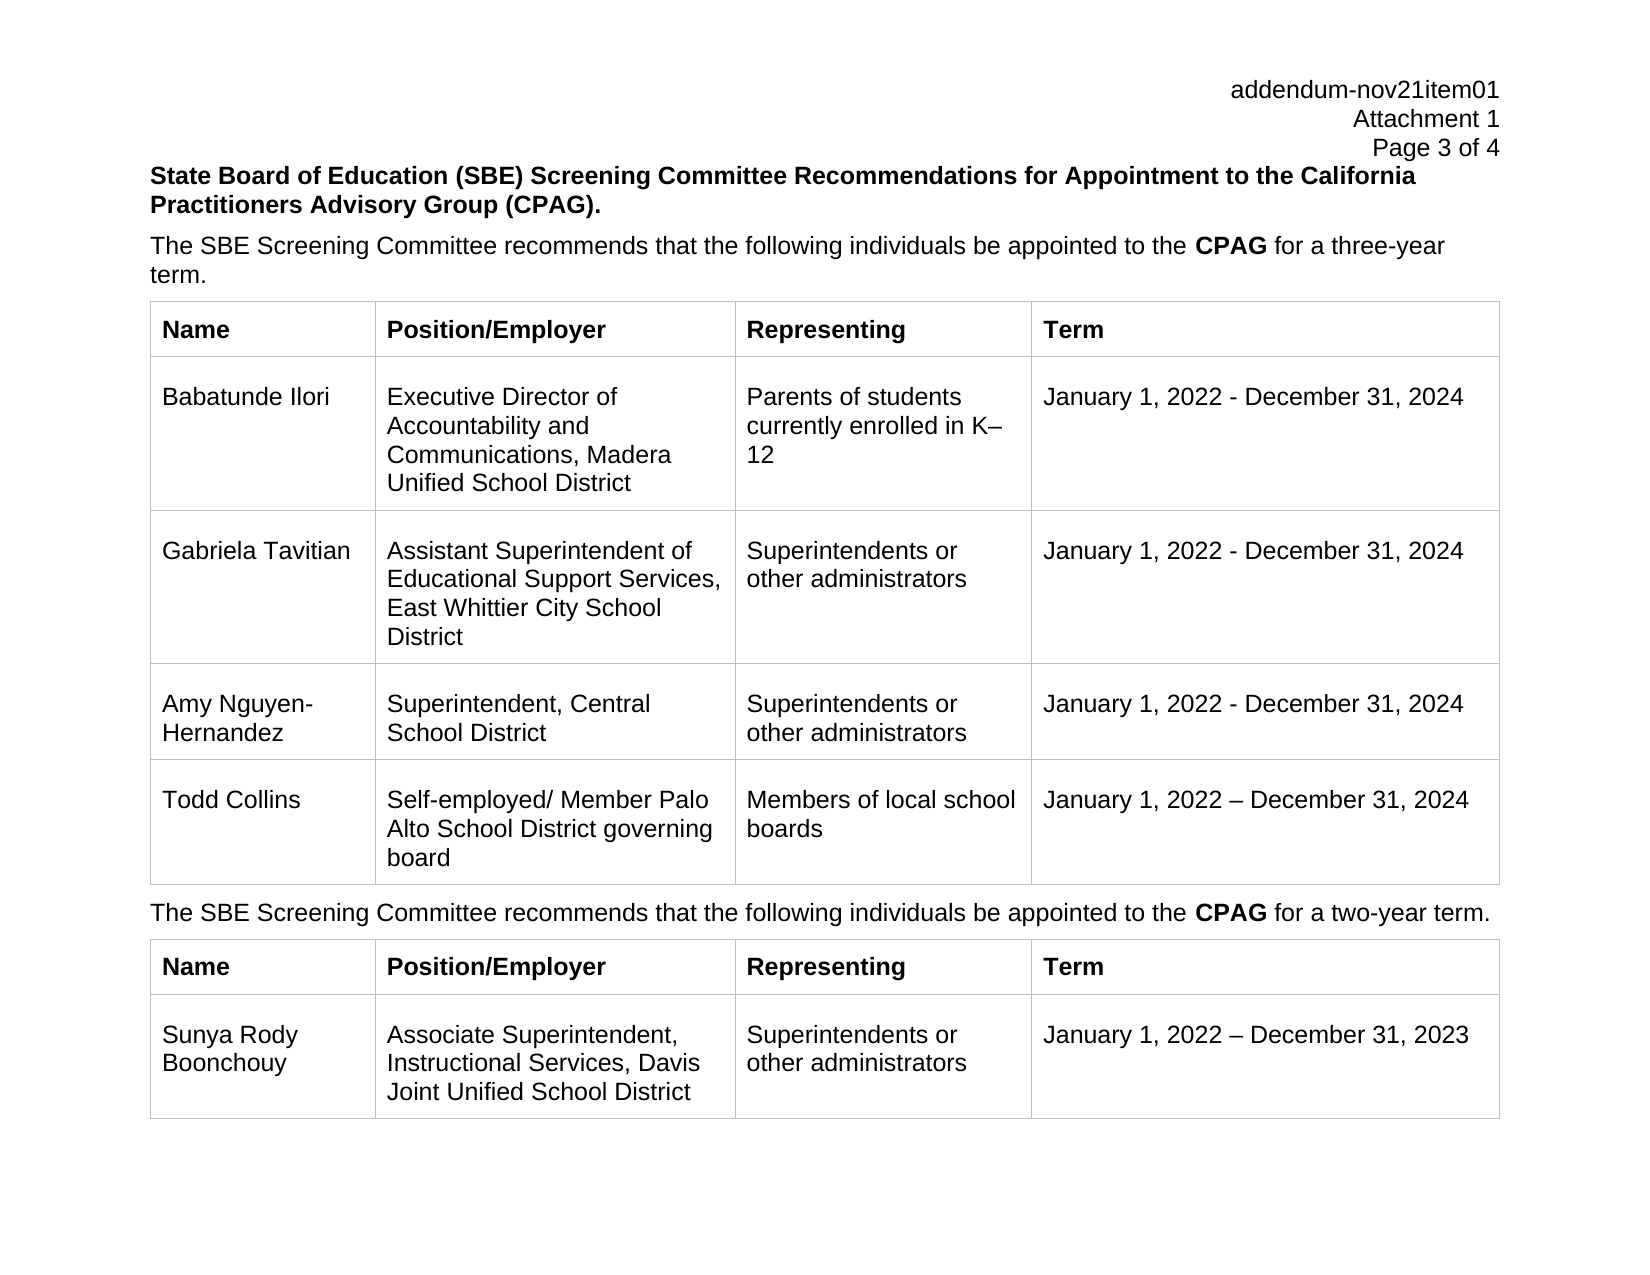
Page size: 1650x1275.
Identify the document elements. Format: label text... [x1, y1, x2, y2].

table_cell Babatunde Ilori [151, 357, 375, 509]
table_cell January 1, 2022 – December 31, 2024 [1032, 760, 1499, 884]
table_cell Gabriela Tavitian [151, 511, 375, 663]
table_header Name [151, 940, 375, 993]
table_header Term [1032, 940, 1499, 993]
table_cell Superintendents or other administrators [736, 995, 1031, 1118]
table_header Representing [736, 940, 1031, 993]
text State Board of Education (SBE) Screening Committee Recommendations for Appointment to the California Practitioners Advisory Group (CPAG). [150, 161, 1500, 219]
table_header Position/Employer [376, 940, 735, 993]
table_header Term [1032, 302, 1499, 356]
text The SBE Screening Committee recommends that the following individuals be appointed to the CPAG for a two-year term. [150, 897, 1500, 926]
table_cell Self-employed/ Member Palo Alto School District governing board [376, 760, 735, 884]
table_cell Superintendents or other administrators [736, 664, 1031, 759]
table_cell January 1, 2022 - December 31, 2024 [1032, 664, 1499, 759]
table_header Representing [736, 302, 1031, 356]
table_cell Amy Nguyen-Hernandez [151, 664, 375, 759]
text The SBE Screening Committee recommends that the following individuals be appointed to the CPAG for a three-year term. [150, 231, 1500, 289]
table_header Position/Employer [376, 302, 735, 356]
table_cell Members of local school boards [736, 760, 1031, 884]
table_cell Executive Director of Accountability and Communications, Madera Unified School District [376, 357, 735, 509]
table_cell Todd Collins [151, 760, 375, 884]
table_cell Parents of students currently enrolled in K–12 [736, 357, 1031, 509]
table_cell Assistant Superintendent of Educational Support Services, East Whittier City School District [376, 511, 735, 663]
table_cell January 1, 2022 - December 31, 2024 [1032, 357, 1499, 509]
table_cell January 1, 2022 - December 31, 2024 [1032, 511, 1499, 663]
table_cell Superintendent, Central School District [376, 664, 735, 759]
table_cell January 1, 2022 – December 31, 2023 [1032, 995, 1499, 1118]
table_cell Associate Superintendent, Instructional Services, Davis Joint Unified School District [376, 995, 735, 1118]
table_cell Sunya Rody Boonchouy [151, 995, 375, 1118]
table_header Name [151, 302, 375, 356]
table_cell Superintendents or other administrators [736, 511, 1031, 663]
